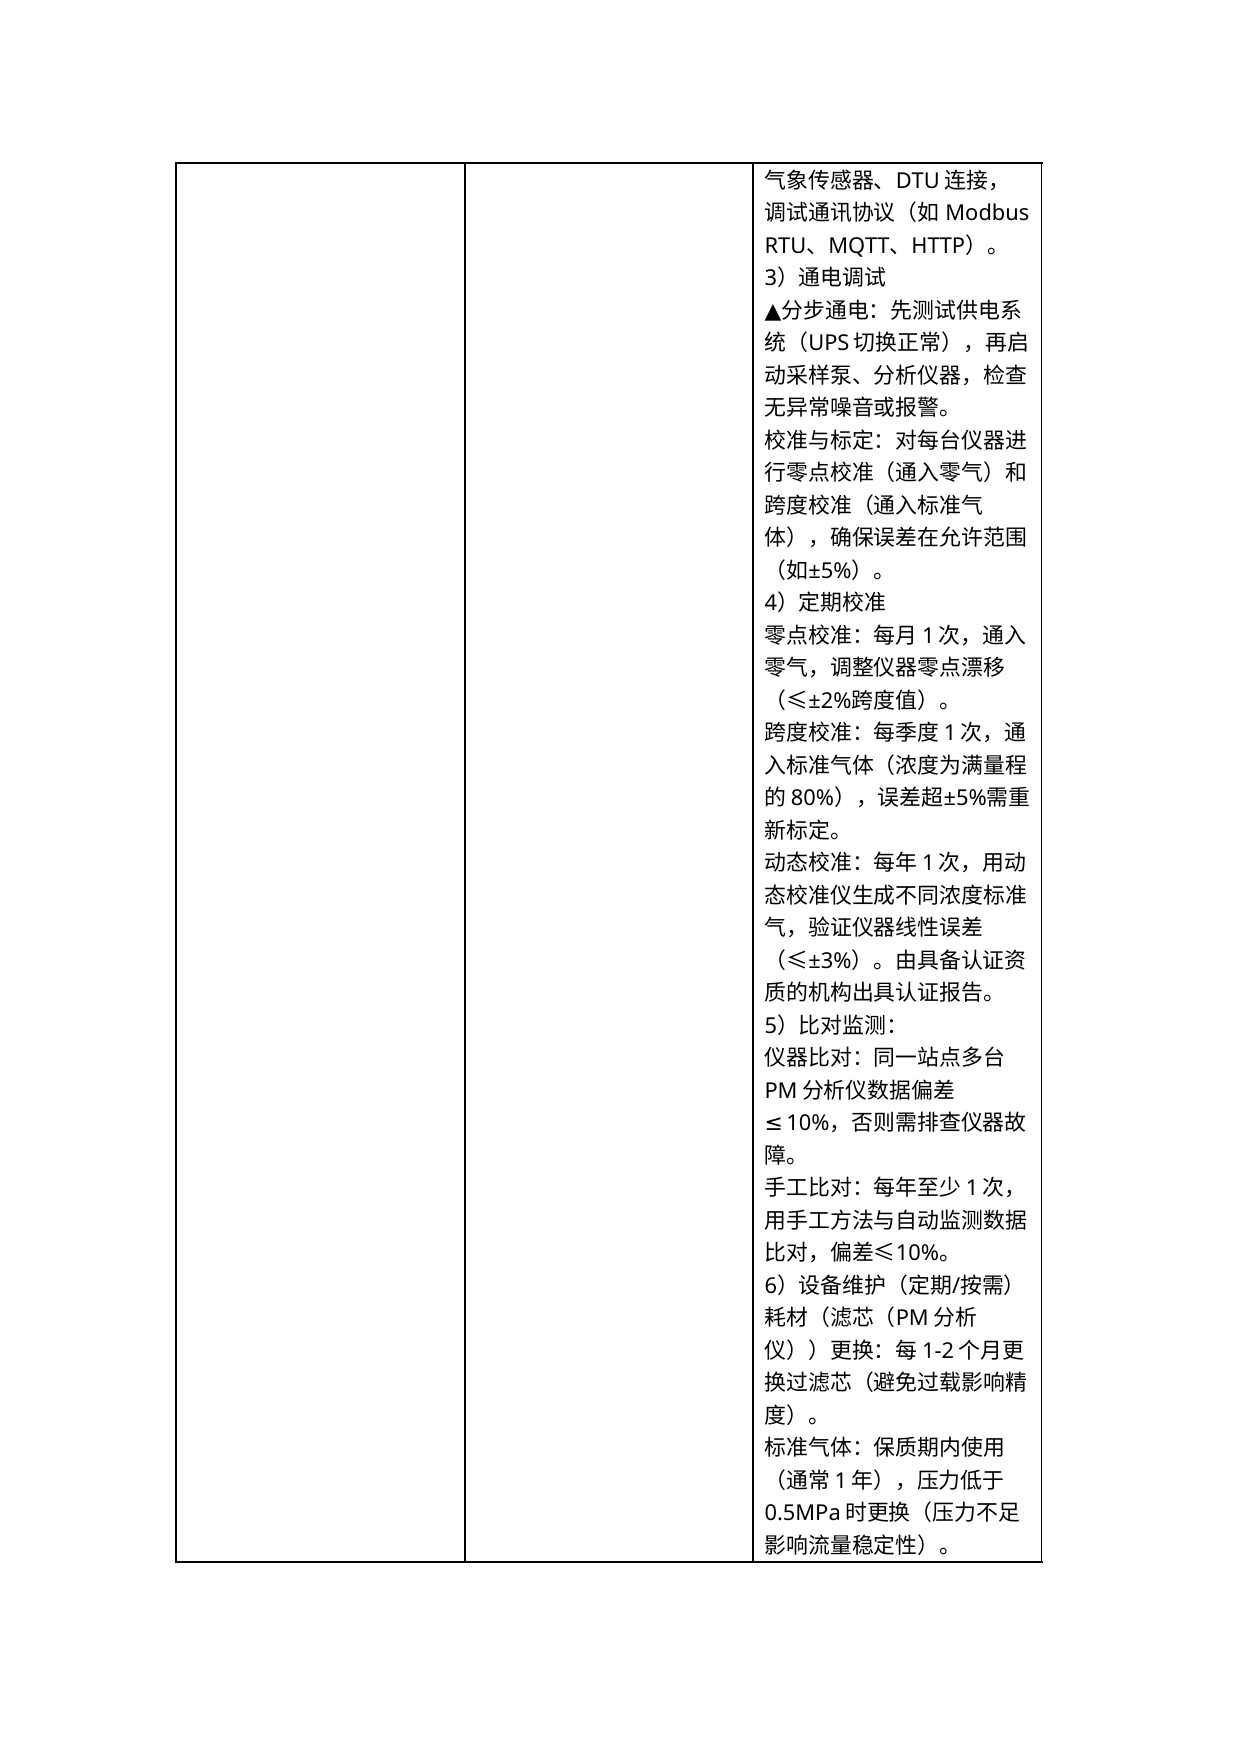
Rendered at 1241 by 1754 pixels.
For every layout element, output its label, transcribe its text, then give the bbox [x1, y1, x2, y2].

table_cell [754, 164, 1041, 1561]
table_cell [466, 164, 752, 1561]
table_cell 1 [177, 164, 464, 1561]
